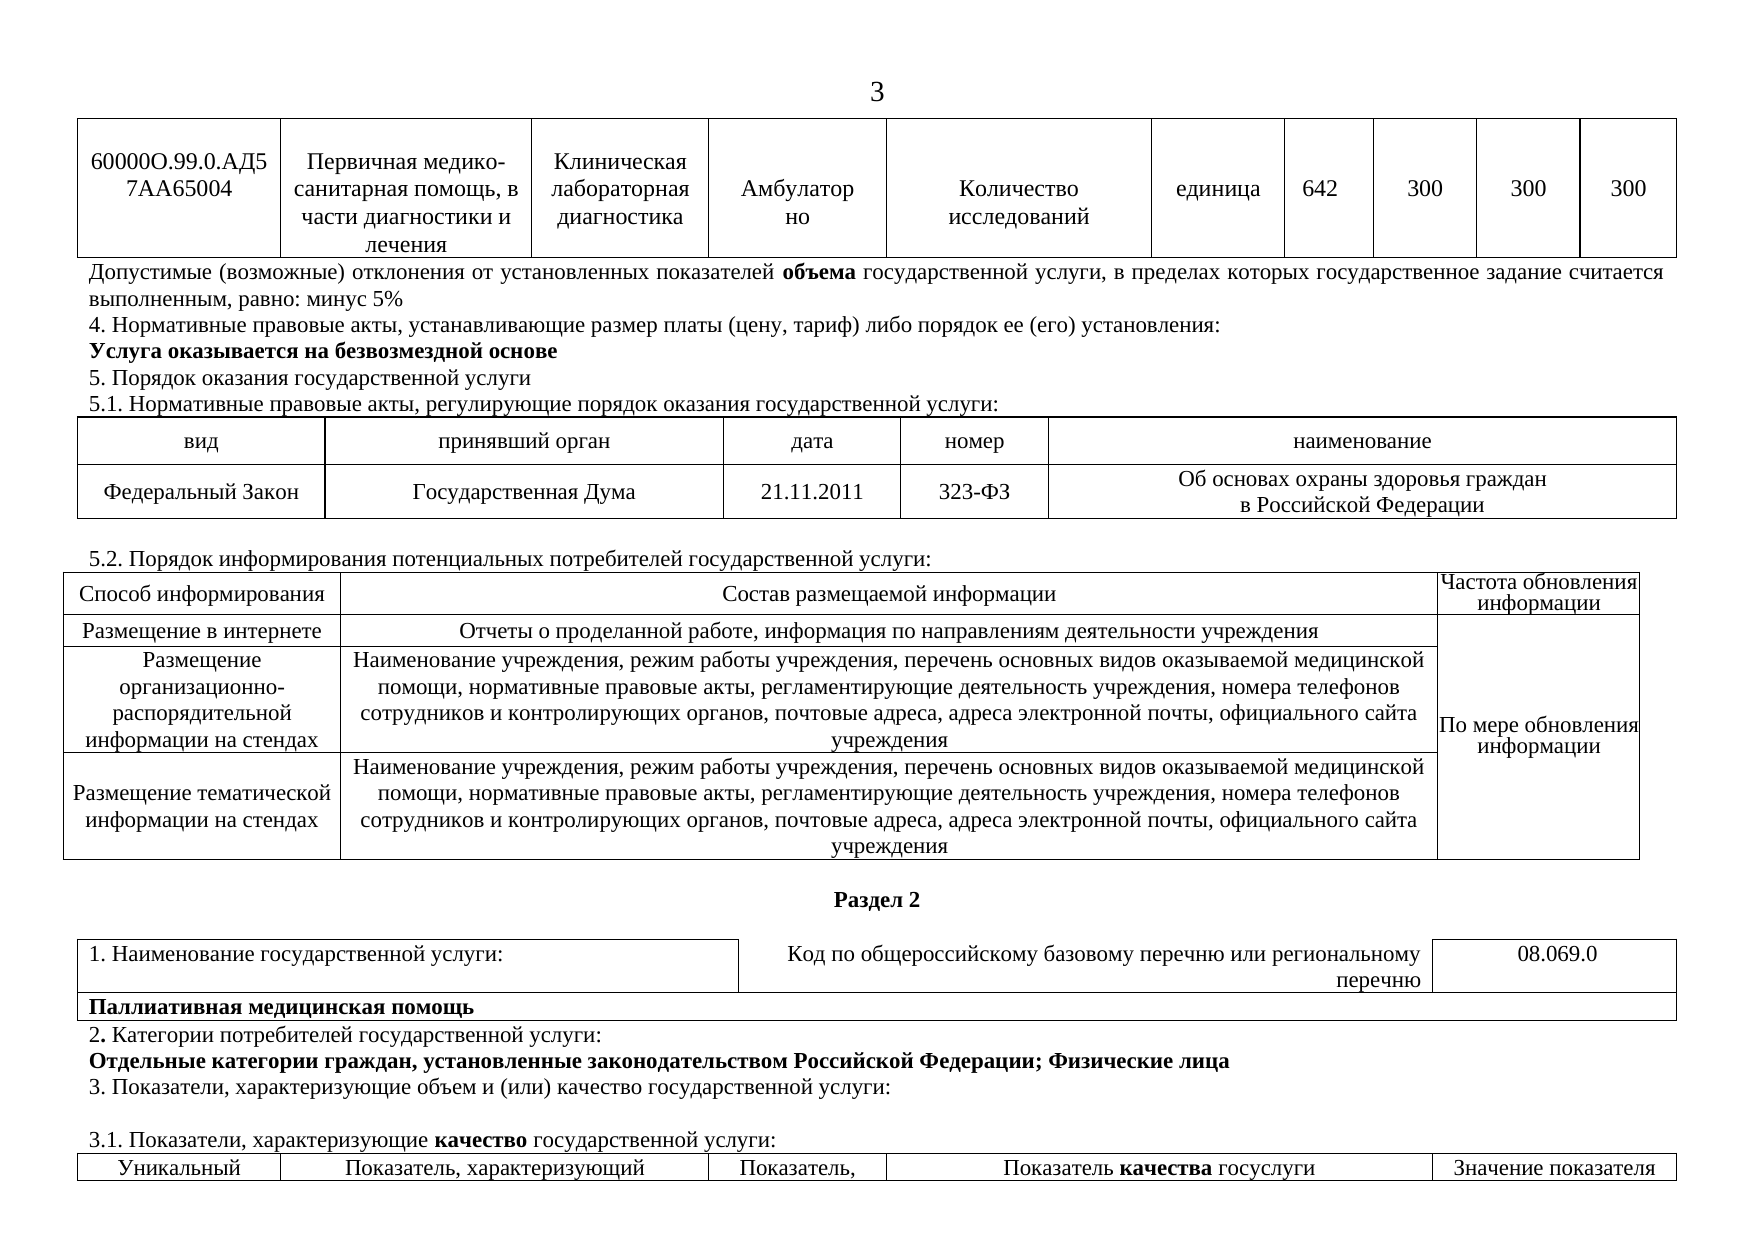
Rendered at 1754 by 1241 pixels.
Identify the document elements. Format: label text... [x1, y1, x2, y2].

text 5. Порядок оказания государственной услуги [89, 364, 1665, 390]
table_header 08.069.0 [1433, 940, 1676, 992]
text Услуга оказывается на безвозмездной основе [89, 337, 1665, 364]
table_header Частота обновления информации [1438, 573, 1639, 614]
text Раздел 2 [89, 886, 1665, 912]
text 3.1. Показатели, характеризующие качество государственной услуги: [89, 1126, 1665, 1152]
table_cell Размещение тематической информации на стендах [64, 753, 340, 858]
table_header Состав размещаемой информации [341, 573, 1437, 614]
table_cell Наименование учреждения, режим работы учреждения, перечень основных видов оказываемой медицинской помощи, нормативные правовые акты, регламентирующие деятельность учреждения, номера телефонов сотрудников и контролирующих органов, почтовые адреса, адреса электронной почты, официального сайта учреждения [341, 753, 1437, 858]
text 5.1. Нормативные правовые акты, регулирующие порядок оказания государственной услуги: [89, 390, 1665, 416]
text 3. Показатели, характеризующие объем и (или) качество государственной услуги: [89, 1073, 1665, 1100]
table_header принявший орган [326, 418, 723, 464]
table_cell 642 [1285, 119, 1373, 257]
table_header номер [901, 418, 1048, 464]
table_header дата [724, 418, 900, 464]
table_cell Клиническая лабораторная диагностика [532, 119, 708, 257]
table_cell Федеральный Закон [78, 465, 324, 518]
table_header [281, 1154, 708, 1180]
table_cell Государственная Дума [326, 465, 723, 518]
table_cell единица [1152, 119, 1284, 257]
table_cell 21.11.2011 [724, 465, 900, 518]
text 2. Категории потребителей государственной услуги: [89, 1021, 1665, 1047]
table_header 1. Наименование государственной услуги: [78, 940, 738, 992]
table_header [709, 1154, 886, 1180]
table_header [887, 1154, 1432, 1180]
table_cell Об основах охраны здоровья граждан в Российской Федерации [1049, 465, 1676, 518]
table_cell 300 [1374, 119, 1476, 257]
table_header вид [78, 418, 324, 464]
table_cell Количество исследований [887, 119, 1151, 257]
table_header Способ информирования [64, 573, 340, 614]
table_cell Амбулатор но [709, 119, 886, 257]
table_cell Отчеты о проделанной работе, информация по направлениям деятельности учреждения [341, 615, 1437, 646]
table_cell Размещение организационно-распорядительной информации на стендах [64, 647, 340, 752]
text 4. Нормативные правовые акты, устанавливающие размер платы (цену, тариф) либо порядок ее (его) установления: [89, 311, 1665, 337]
table_header наименование [1049, 418, 1676, 464]
table_cell Первичная медико-санитарная помощь, в части диагностики и лечения [281, 119, 531, 257]
text Допустимые (возможные) отклонения от установленных показателей объема государственной услуги, в пределах которых государственное задание считается выполненным, равно: минус 5% [89, 258, 1665, 311]
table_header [1433, 1154, 1676, 1180]
table_header Код по общероссийскому базовому перечню или региональному перечню [739, 939, 1432, 992]
table_cell 323-ФЗ [901, 465, 1048, 518]
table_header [78, 1154, 280, 1180]
text 5.2. Порядок информирования потенциальных потребителей государственной услуги: [89, 545, 1665, 572]
table_cell Наименование учреждения, режим работы учреждения, перечень основных видов оказываемой медицинской помощи, нормативные правовые акты, регламентирующие деятельность учреждения, номера телефонов сотрудников и контролирующих органов, почтовые адреса, адреса электронной почты, официального сайта учреждения [341, 647, 1437, 752]
table_cell 60000О.99.0.АД57АА65004 [78, 119, 280, 257]
table_cell 300 [1477, 119, 1579, 257]
table_cell Размещение в интернете [64, 615, 340, 646]
table_cell 300 [1581, 119, 1676, 257]
table_cell По мере обновления информации [1438, 615, 1639, 858]
table_cell Паллиативная медицинская помощь [78, 993, 1676, 1020]
text Отдельные категории граждан, установленные законодательством Российской Федерации; Физические лица [89, 1047, 1665, 1073]
